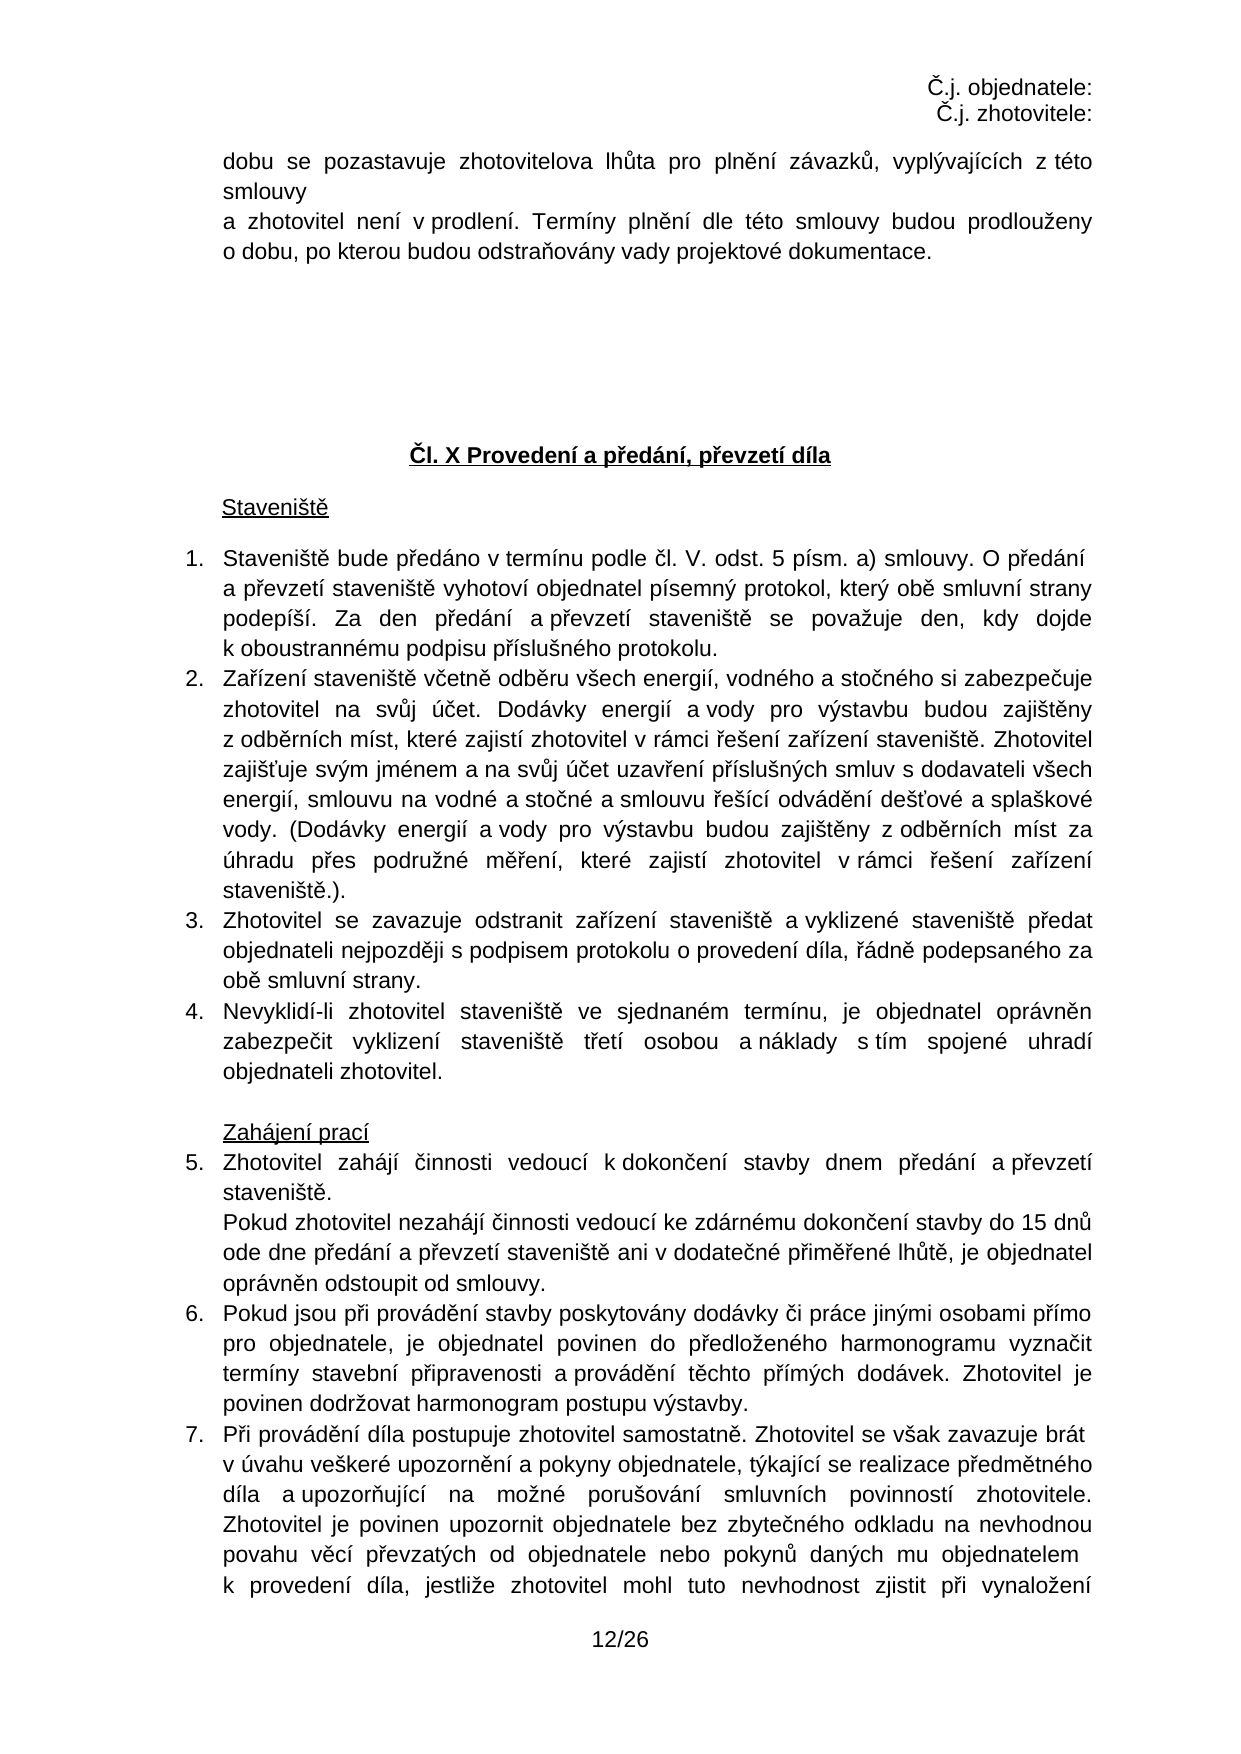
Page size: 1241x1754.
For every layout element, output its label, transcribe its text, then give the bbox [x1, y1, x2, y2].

list Zařízení staveniště včetně odběru všech energií, vodného a stočného si zabezpečuje zhotovitel na svůj účet. Dodávky energií a vody pro výstavbu budou zajištěny z odběrních míst, které zajistí zhotovitel v rámci řešení zařízení staveniště. Zhotovitel zajišťuje svým jménem a na svůj účet uzavření příslušných smluv s dodavateli všech energií, smlouvu na vodné a stočné a smlouvu řešící odvádění dešťové a splaškové vody. (Dodávky energií a vody pro výstavbu budou zajištěny z odběrních míst za úhradu přes podružné měření, které zajistí zhotovitel v rámci řešení zařízení staveniště.). [185, 665, 1093, 903]
list Zhotovitel se zavazuje odstranit zařízení staveniště a vyklizené staveniště předat objednateli nejpozději s podpisem protokolu o provedení díla, řádně podepsaného za obě smluvní strany. [185, 907, 1093, 994]
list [185, 1421, 1093, 1598]
list Nevyklidí-li zhotovitel staveniště ve sjednaném termínu, je objednatel oprávněn zabezpečit vyklizení staveniště třetí osobou a náklady s tím spojené uhradí objednateli zhotovitel. [185, 998, 1093, 1084]
list Staveniště bude předáno v termínu podle čl. V. odst. 5 písm. a) smlouvy. O předání a převzetí staveniště vyhotoví objednatel písemný protokol, který obě smluvní strany podepíší. Za den předání a převzetí staveniště se považuje den, kdy dojde k oboustrannému podpisu příslušného protokolu. [185, 544, 1093, 661]
list Zahájení prací [223, 1118, 1093, 1145]
text Staveniště [148, 493, 1093, 520]
list Zhotovitel zahájí činnosti vedoucí k dokončení stavby dnem předání a převzetí staveniště. Pokud zhotovitel nezahájí činnosti vedoucí ke zdárnému dokončení stavby do 15 dnů ode dne předání a převzetí staveniště ani v dodatečné přiměřené lhůtě, je objednatel oprávněn odstoupit od smlouvy. [185, 1149, 1093, 1296]
list Pokud jsou při provádění stavby poskytovány dodávky či práce jinými osobami přímo pro objednatele, je objednatel povinen do předloženého harmonogramu vyznačit termíny stavební připravenosti a provádění těchto přímých dodávek. Zhotovitel je povinen dodržovat harmonogram postupu výstavby. [185, 1300, 1093, 1417]
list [185, 148, 1093, 264]
text Čl. X Provedení a předání, převzetí díla [148, 442, 1093, 469]
